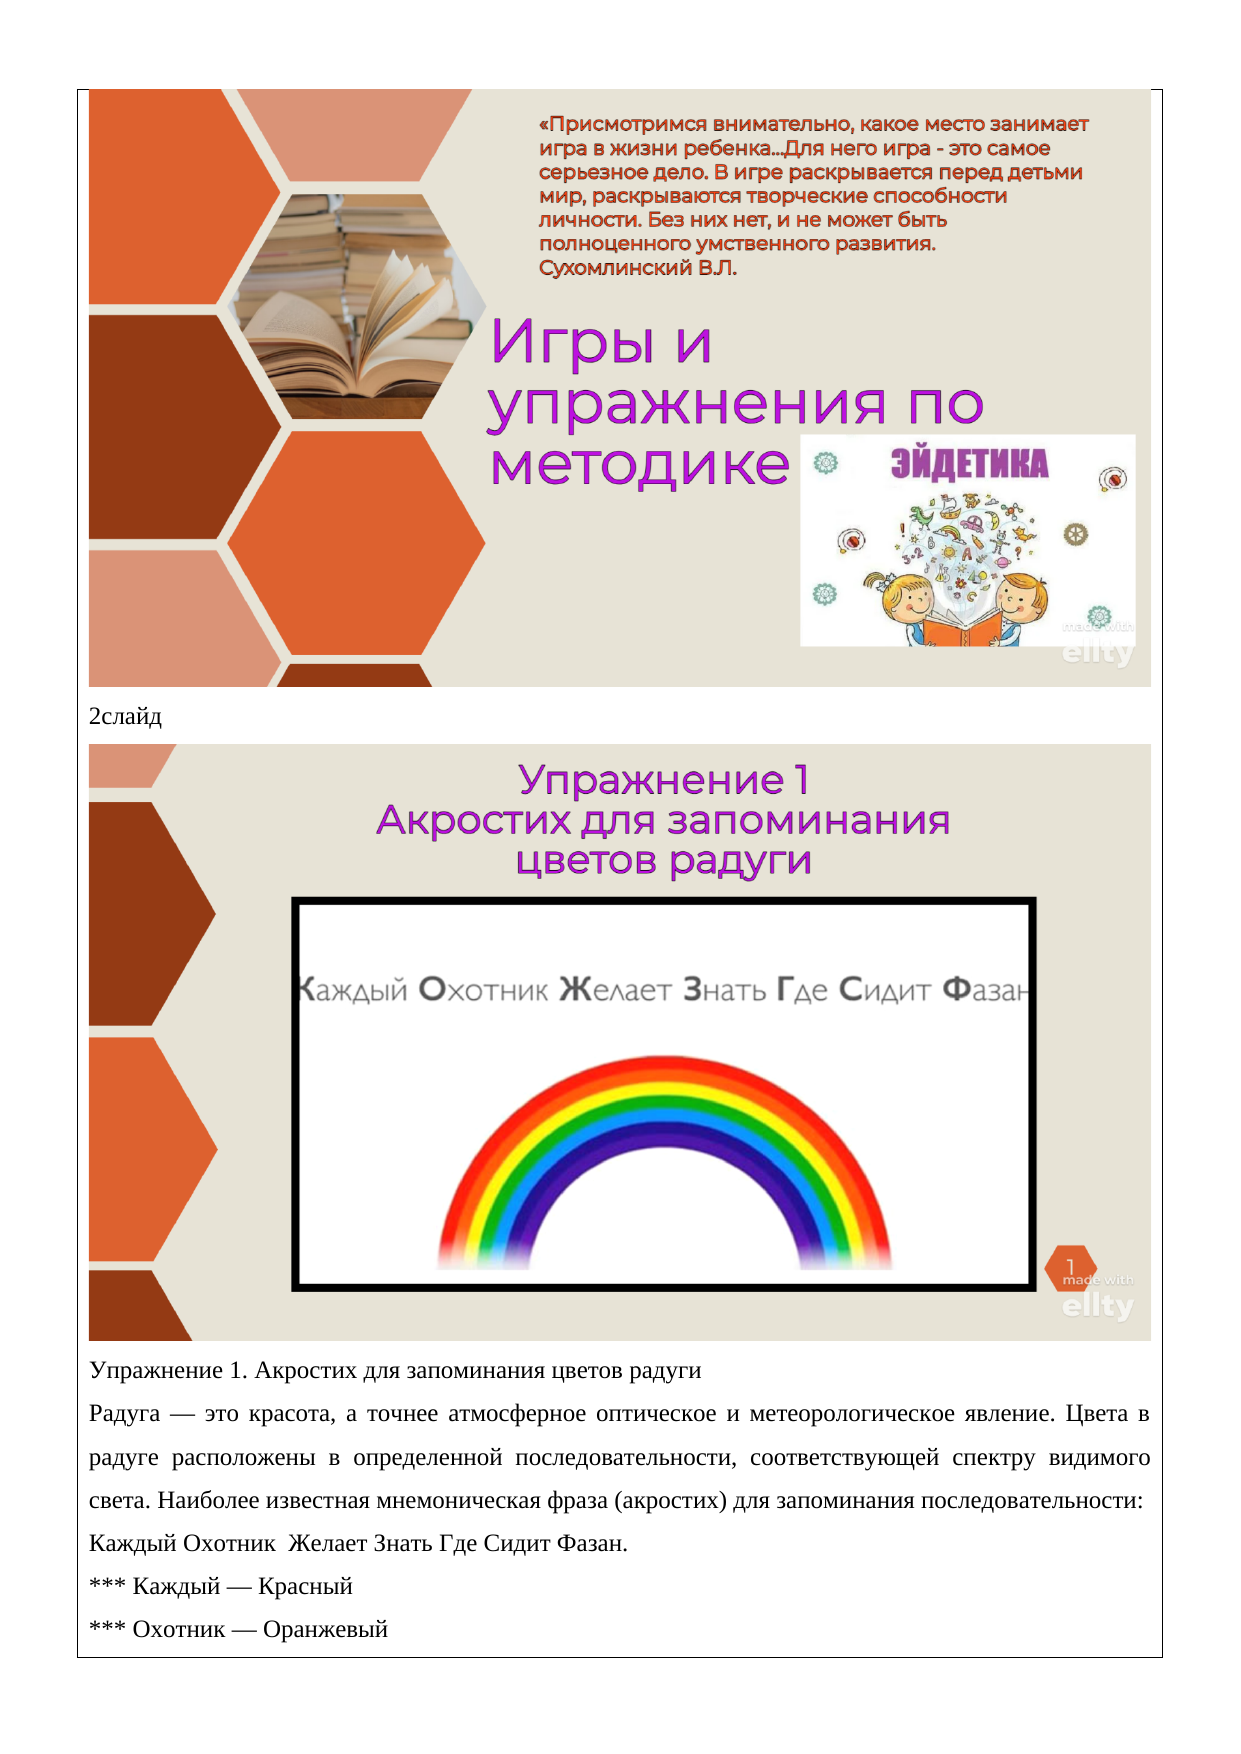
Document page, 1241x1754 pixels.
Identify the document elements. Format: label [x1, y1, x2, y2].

table_header [78, 90, 1162, 1657]
picture [88, 89, 1152, 687]
picture [88, 744, 1152, 1341]
